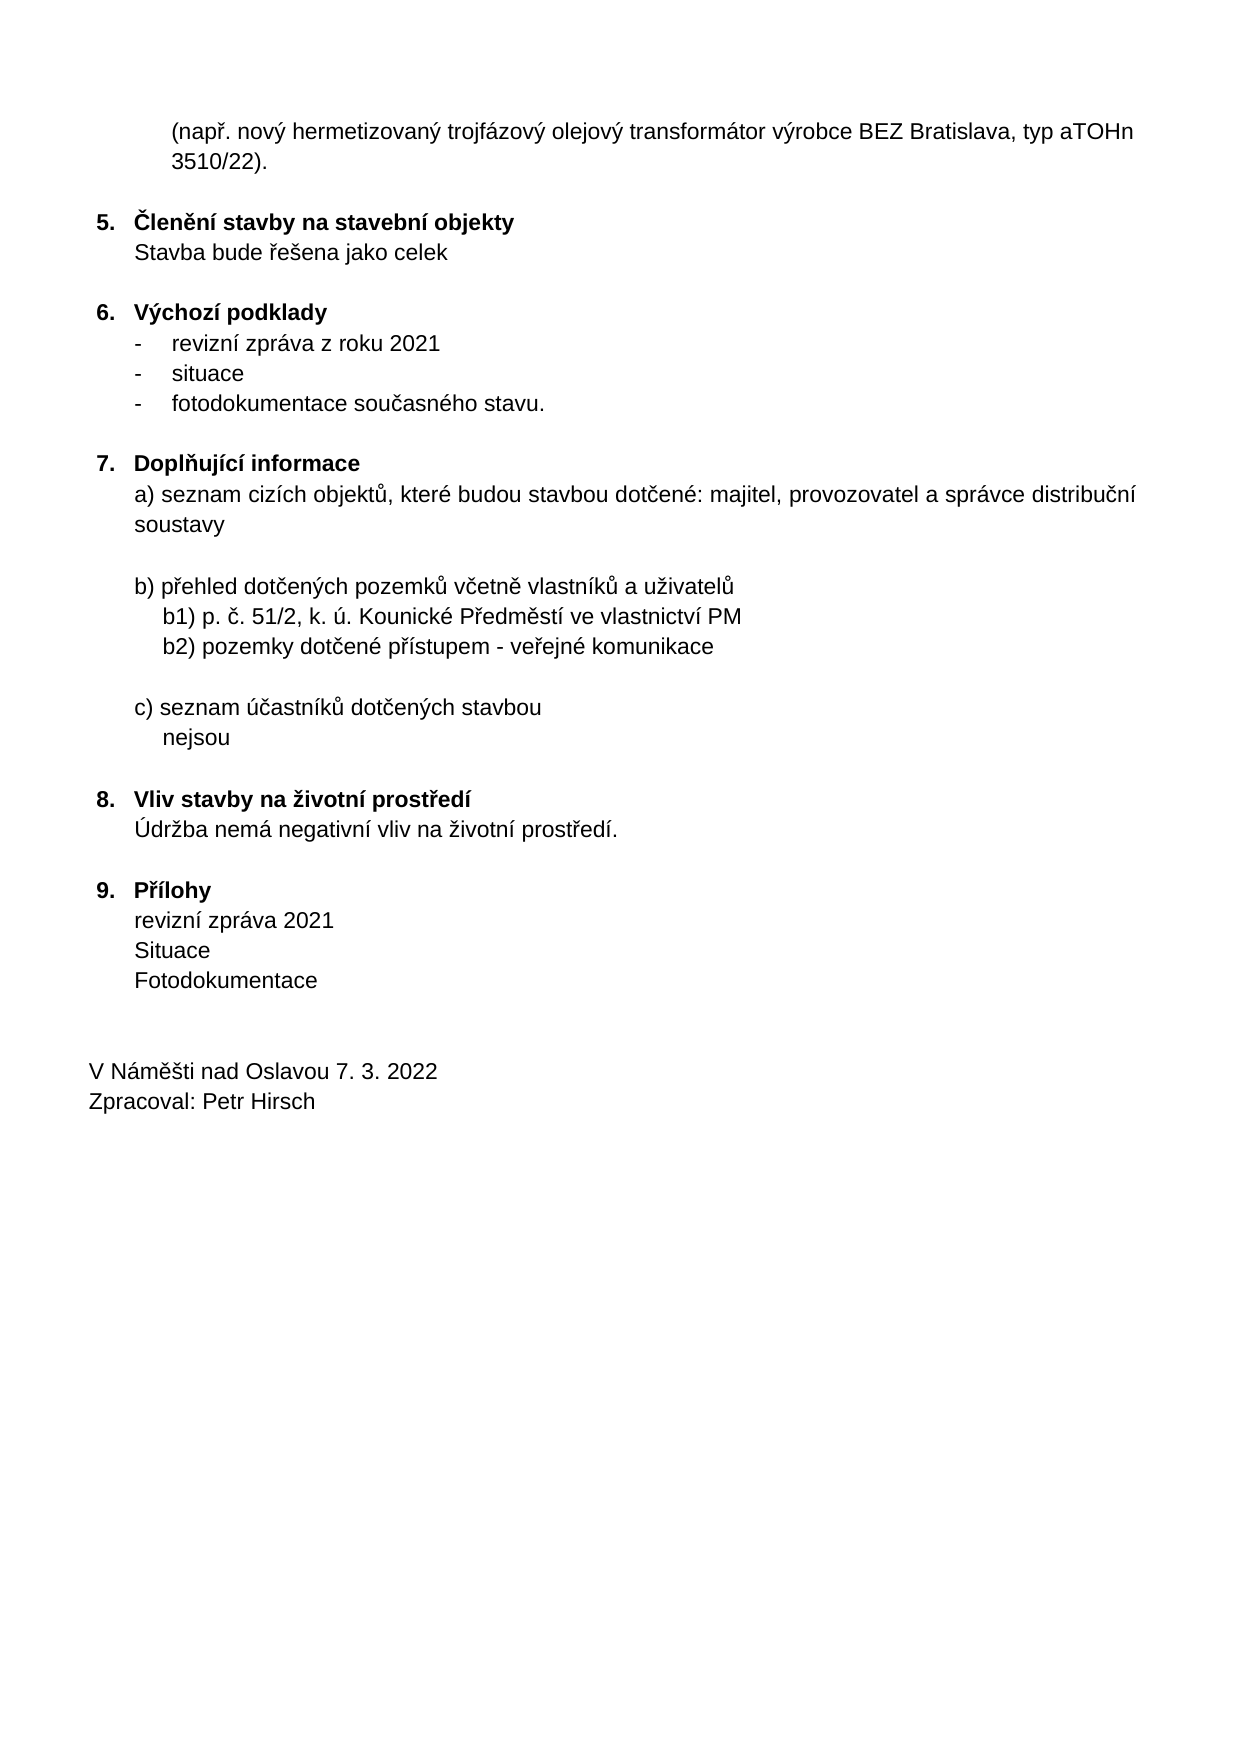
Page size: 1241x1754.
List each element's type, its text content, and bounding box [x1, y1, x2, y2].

list Zpracoval: Petr Hirsch [89, 1088, 1137, 1114]
list Fotodokumentace [134, 967, 1137, 994]
list situace [134, 360, 1137, 386]
list Výchozí podklady [96, 299, 1137, 326]
list c) seznam účastníků dotčených stavbou [134, 694, 1137, 720]
list b) přehled dotčených pozemků včetně vlastníků a uživatelů [134, 573, 1137, 599]
list Údržba nemá negativní vliv na životní prostředí. [134, 816, 1137, 843]
list V Náměšti nad Oslavou 7. 3. 2022 [89, 1058, 1137, 1084]
list nejsou [162, 724, 1137, 750]
list Přílohy [96, 877, 1137, 903]
list Situace [134, 937, 1137, 963]
list Doplňující informace [96, 450, 1137, 477]
list b1) p. č. 51/2, k. ú. Kounické Předměstí ve vlastnictví PM [162, 603, 1137, 629]
list a) seznam cizích objektů, které budou stavbou dotčené: majitel, provozovatel a správce distribuční soustavy [134, 481, 1137, 537]
list (např. nový hermetizovaný trojfázový olejový transformátor výrobce BEZ Bratislava, typ aTOHn 3510/22). [171, 118, 1137, 175]
list Vliv stavby na životní prostředí [96, 786, 1137, 812]
list Stavba bude řešena jako celek [134, 239, 1137, 265]
list revizní zpráva z roku 2021 [134, 329, 1137, 356]
list Členění stavby na stavební objekty [96, 209, 1137, 235]
list b2) pozemky dotčené přístupem - veřejné komunikace [162, 633, 1137, 660]
list fotodokumentace současného stavu. [134, 390, 1137, 416]
list revizní zpráva 2021 [134, 907, 1137, 933]
